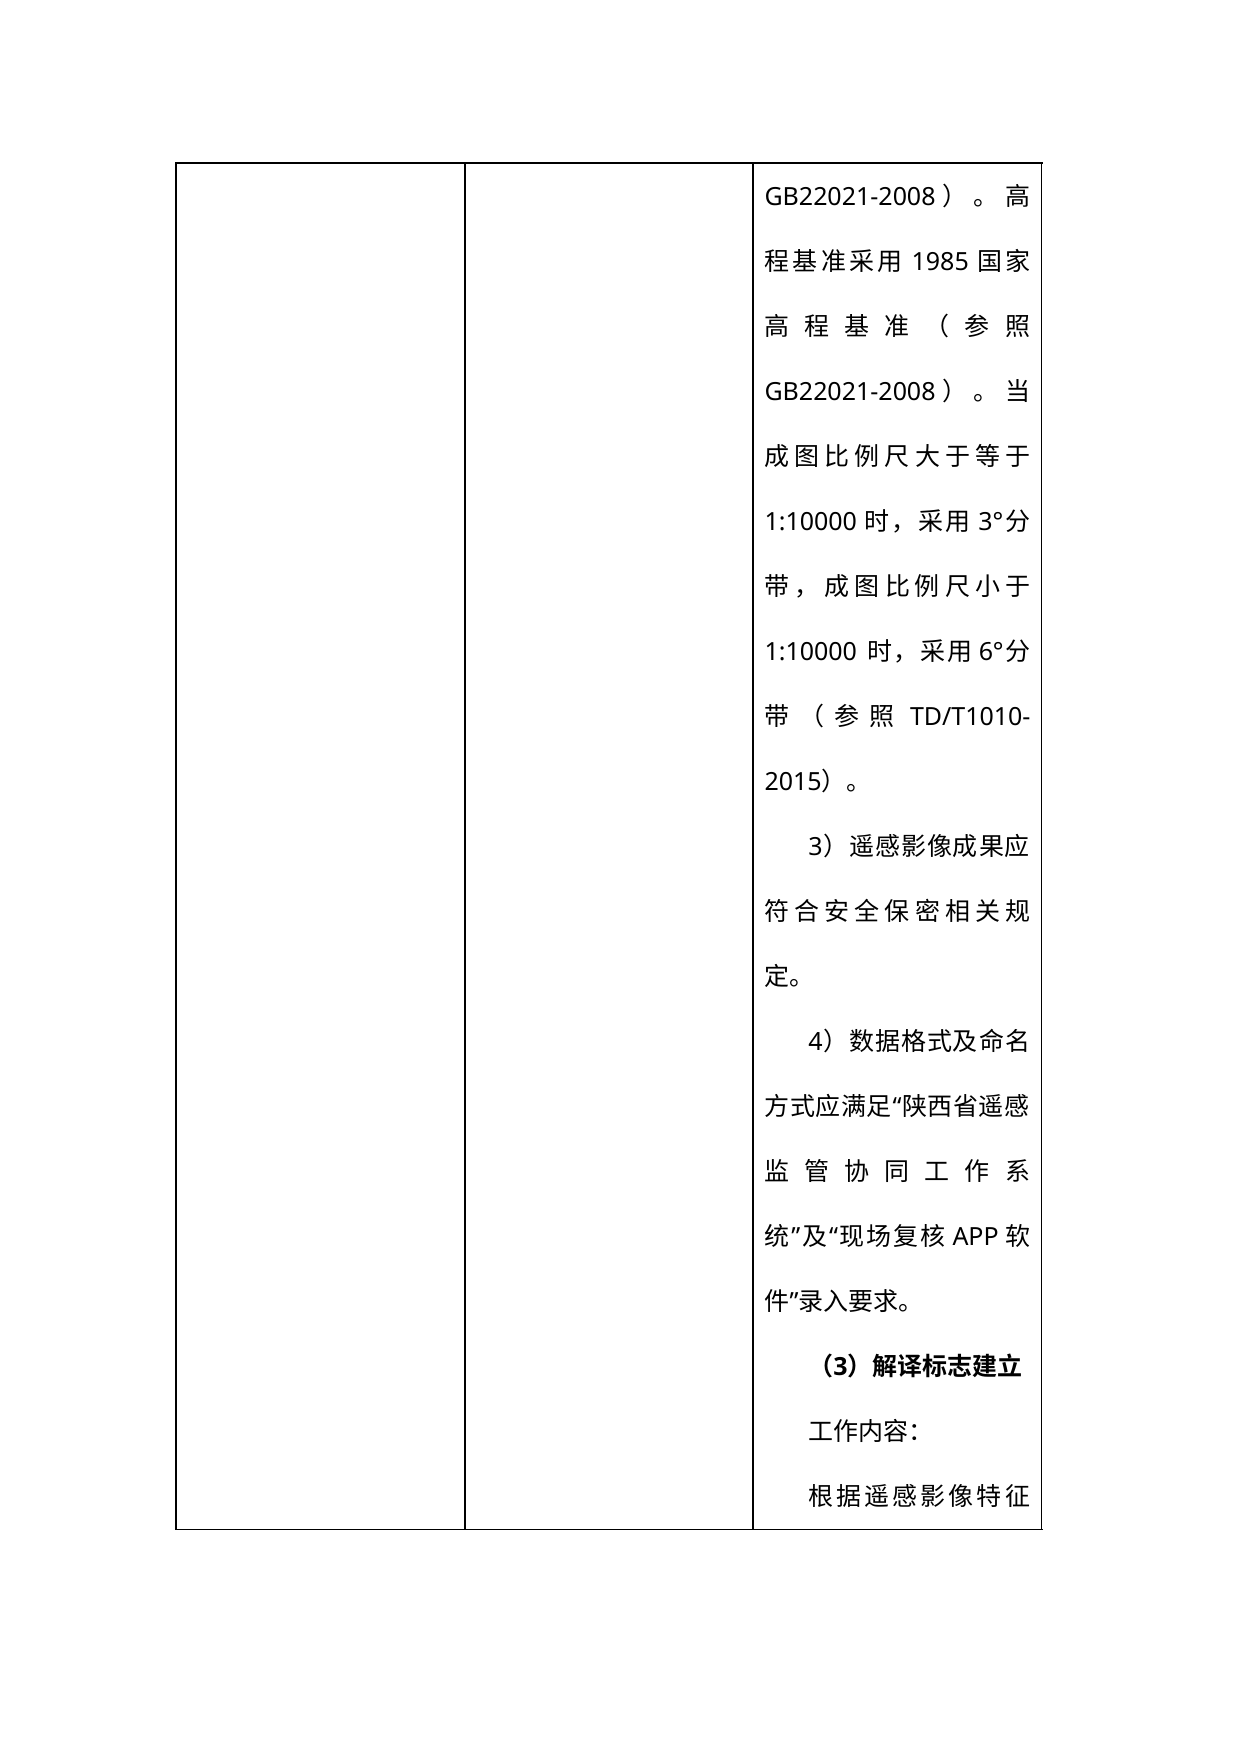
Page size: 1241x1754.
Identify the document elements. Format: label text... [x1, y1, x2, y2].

table_cell [466, 164, 752, 1528]
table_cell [754, 164, 1041, 1528]
table_cell 1 [177, 164, 464, 1528]
